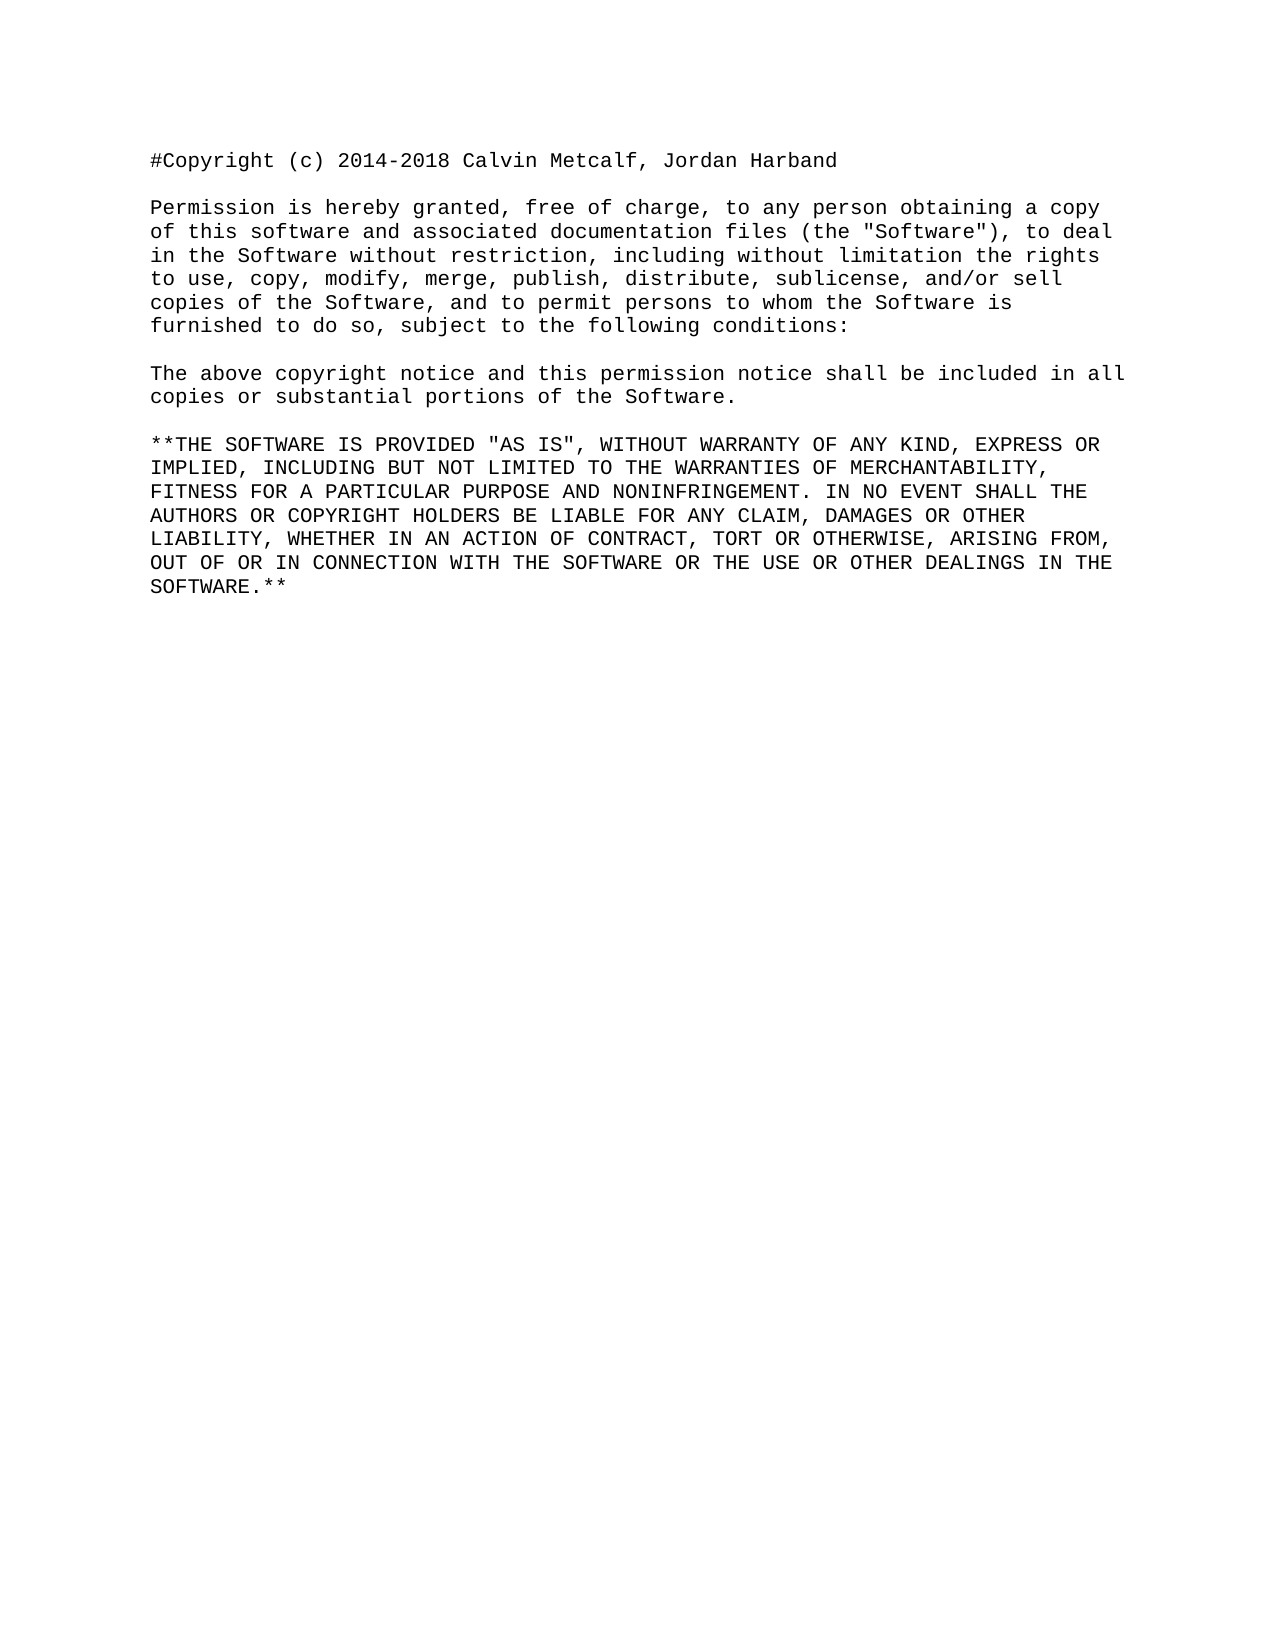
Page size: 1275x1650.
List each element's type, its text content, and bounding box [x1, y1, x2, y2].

text #Copyright (c) 2014-2018 Calvin Metcalf, Jordan Harband [150, 150, 1125, 174]
text Permission is hereby granted, free of charge, to any person obtaining a copy of this software and associated documentation files (the "Software"), to deal in the Software without restriction, including without limitation the rights to use, copy, modify, merge, publish, distribute, sublicense, and/or sell copies of the Software, and to permit persons to whom the Software is furnished to do so, subject to the following conditions: [150, 197, 1125, 339]
text **THE SOFTWARE IS PROVIDED "AS IS", WITHOUT WARRANTY OF ANY KIND, EXPRESS OR IMPLIED, INCLUDING BUT NOT LIMITED TO THE WARRANTIES OF MERCHANTABILITY, FITNESS FOR A PARTICULAR PURPOSE AND NONINFRINGEMENT. IN NO EVENT SHALL THE AUTHORS OR COPYRIGHT HOLDERS BE LIABLE FOR ANY CLAIM, DAMAGES OR OTHER LIABILITY, WHETHER IN AN ACTION OF CONTRACT, TORT OR OTHERWISE, ARISING FROM, OUT OF OR IN CONNECTION WITH THE SOFTWARE OR THE USE OR OTHER DEALINGS IN THE SOFTWARE.** [150, 434, 1125, 599]
text The above copyright notice and this permission notice shall be included in all copies or substantial portions of the Software. [150, 363, 1125, 410]
